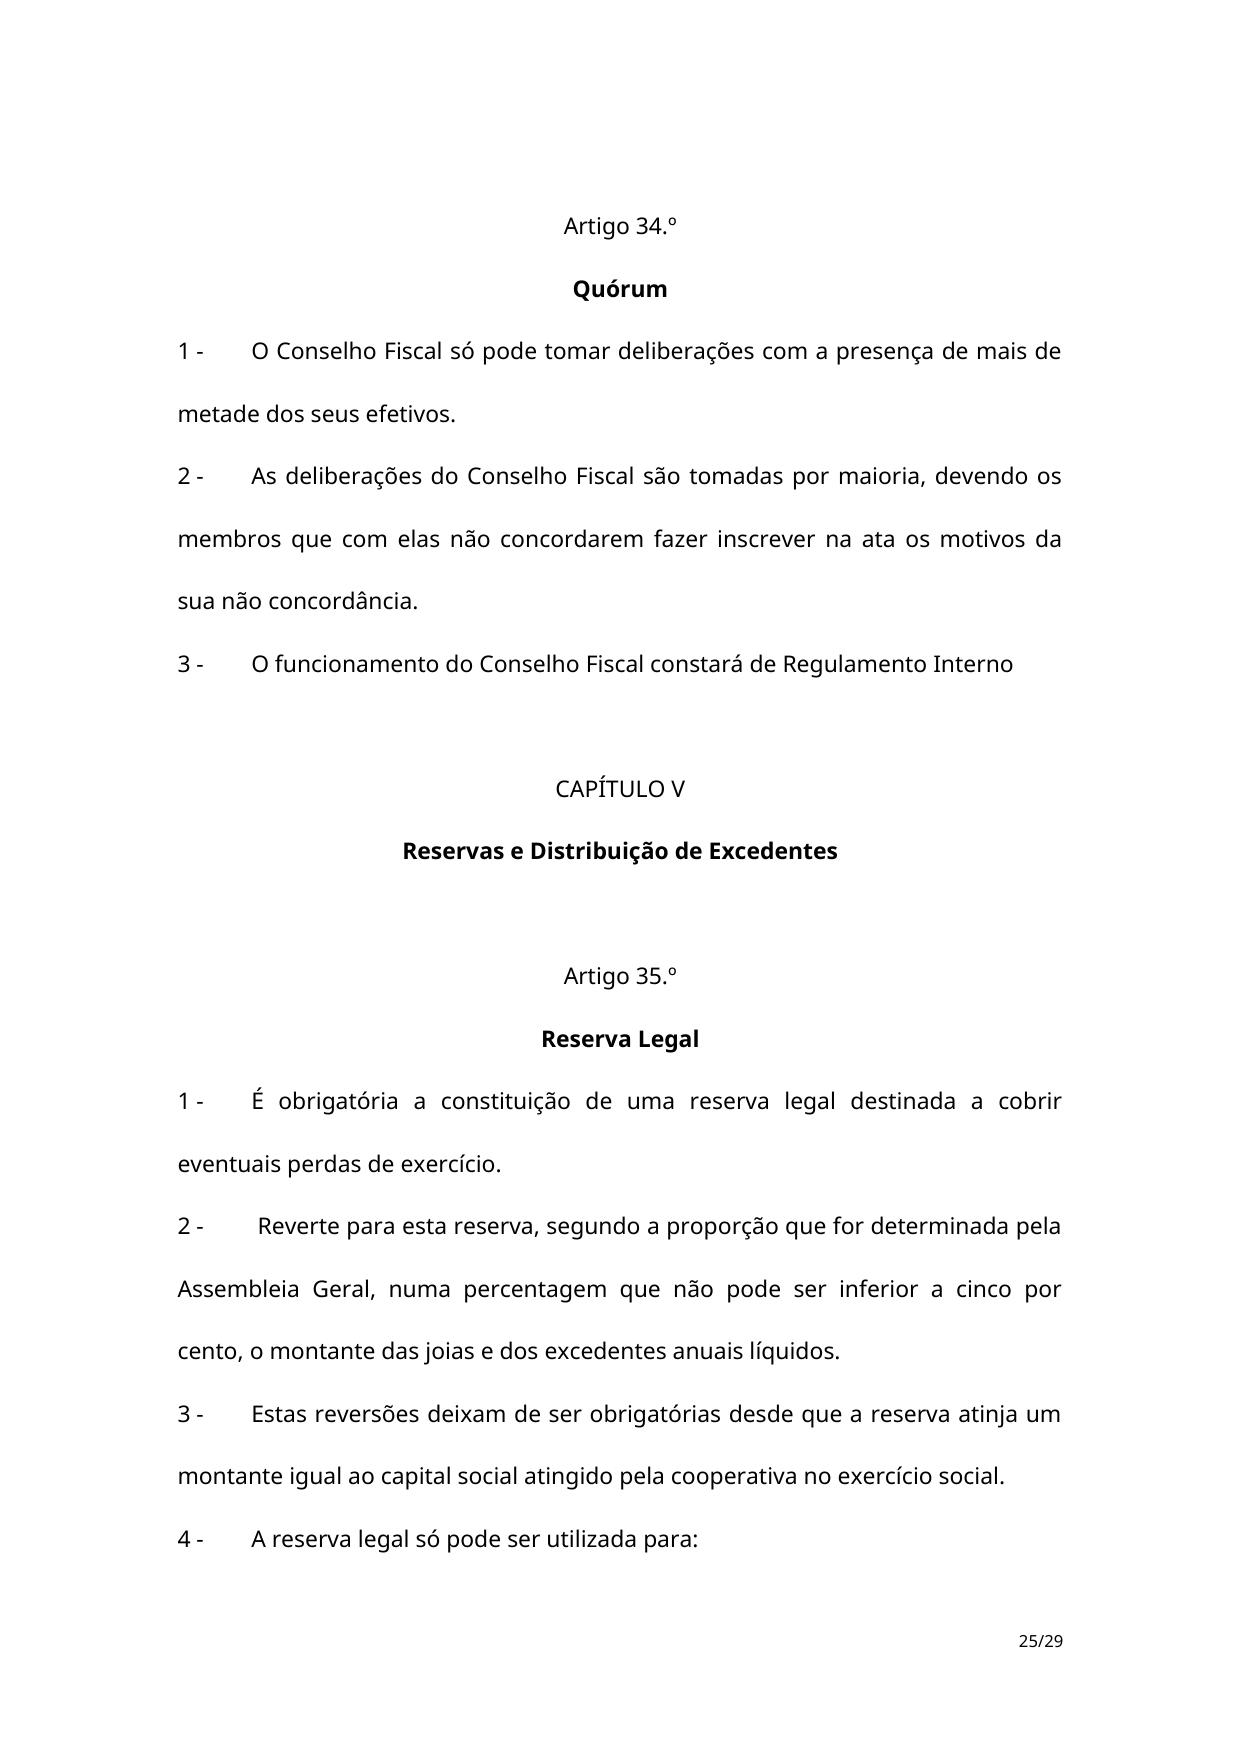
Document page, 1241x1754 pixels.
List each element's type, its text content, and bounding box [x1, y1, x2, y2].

list Reservas e Distribuição de Excedentes [177, 835, 1063, 866]
list Estas reversões deixam de ser obrigatórias desde que a reserva atinja um montante igual ao capital social atingido pela cooperativa no exercício social. [177, 1398, 1063, 1491]
list A reserva legal só pode ser utilizada para: [177, 1523, 1063, 1554]
list Reserva Legal [177, 1023, 1063, 1054]
list O Conselho Fiscal só pode tomar deliberações com a presença de mais de metade dos seus efetivos. [177, 335, 1063, 429]
list É obrigatória a constituição de uma reserva legal destinada a cobrir eventuais perdas de exercício. [177, 1085, 1063, 1179]
list Artigo 35.º [177, 960, 1063, 991]
list Quórum [177, 273, 1063, 304]
list Artigo 34.º [177, 210, 1063, 241]
list Reverte para esta reserva, segundo a proporção que for determinada pela Assembleia Geral, numa percentagem que não pode ser inferior a cinco por cento, o montante das joias e dos excedentes anuais líquidos. [177, 1210, 1063, 1366]
list As deliberações do Conselho Fiscal são tomadas por maioria, devendo os membros que com elas não concordarem fazer inscrever na ata os motivos da sua não concordância. [177, 460, 1063, 616]
list O funcionamento do Conselho Fiscal constará de Regulamento Interno [177, 648, 1063, 679]
list CAPÍTULO V [177, 773, 1063, 804]
